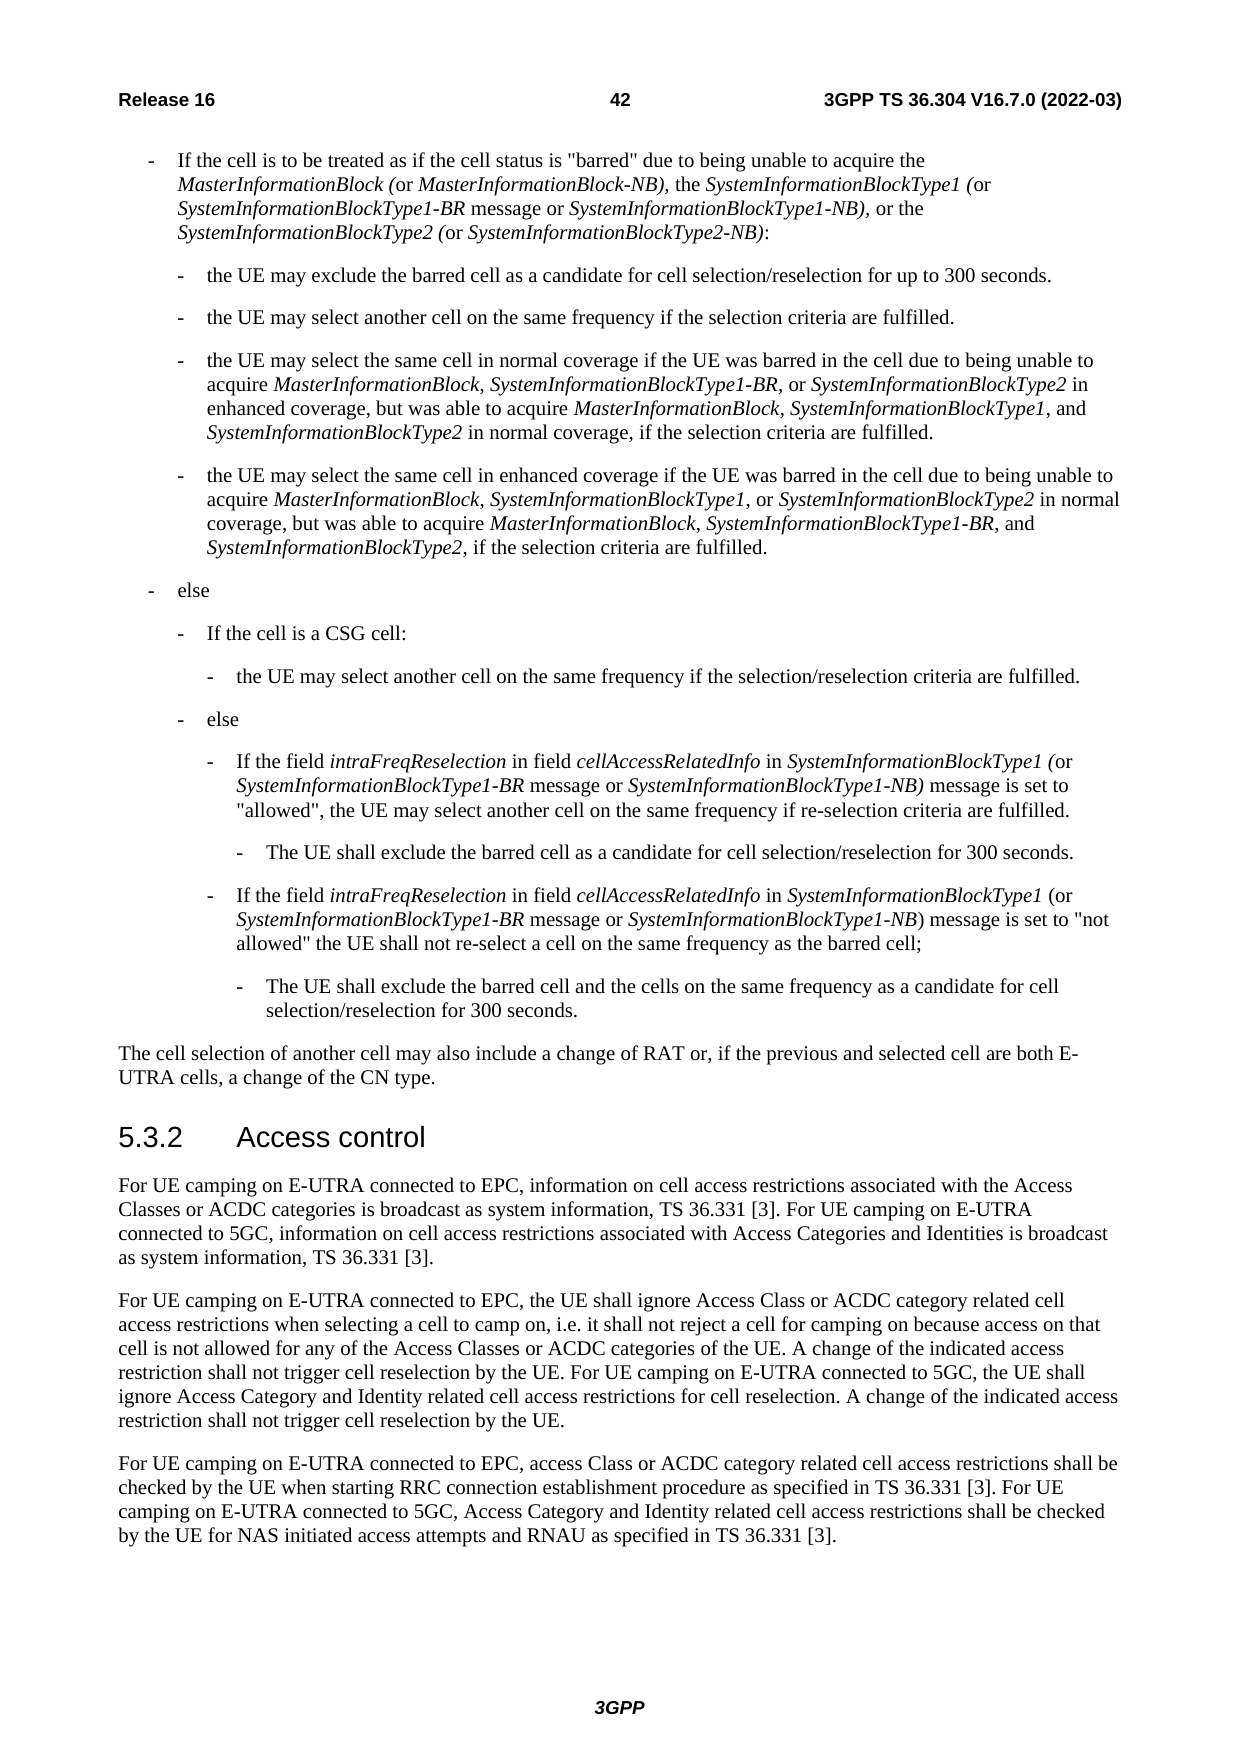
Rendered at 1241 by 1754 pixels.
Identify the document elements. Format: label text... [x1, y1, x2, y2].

text - The UE shall exclude the barred cell and the cells on the same frequency as a candidate for cell selection/reselection for 300 seconds. [236, 974, 1122, 1022]
text - If the field intraFreqReselection in field cellAccessRelatedInfo in SystemInformationBlockType1 (or SystemInformationBlockType1-BR message or SystemInformationBlockType1-NB) message is set to "allowed", the UE may select another cell on the same frequency if re-selection criteria are fulfilled. [207, 749, 1122, 822]
text - else [177, 707, 1122, 731]
text - the UE may select another cell on the same frequency if the selection/reselection criteria are fulfilled. [207, 664, 1122, 688]
text - If the field intraFreqReselection in field cellAccessRelatedInfo in SystemInformationBlockType1 (or SystemInformationBlockType1-BR message or SystemInformationBlockType1-NB) message is set to "not allowed" the UE shall not re-select a cell on the same frequency as the barred cell; [207, 883, 1122, 955]
text - the UE may select the same cell in normal coverage if the UE was barred in the cell due to being unable to acquire MasterInformationBlock, SystemInformationBlockType1-BR, or SystemInformationBlockType2 in enhanced coverage, but was able to acquire MasterInformationBlock, SystemInformationBlockType1, and SystemInformationBlockType2 in normal coverage, if the selection criteria are fulfilled. [177, 348, 1122, 444]
text - the UE may select the same cell in enhanced coverage if the UE was barred in the cell due to being unable to acquire MasterInformationBlock, SystemInformationBlockType1, or SystemInformationBlockType2 in normal coverage, but was able to acquire MasterInformationBlock, SystemInformationBlockType1-BR, and SystemInformationBlockType2, if the selection criteria are fulfilled. [177, 463, 1122, 559]
text - The UE shall exclude the barred cell as a candidate for cell selection/reselection for 300 seconds. [236, 840, 1122, 864]
text The cell selection of another cell may also include a change of RAT or, if the previous and selected cell are both E-UTRA cells, a change of the CN type. [118, 1041, 1122, 1089]
subtitle 5.3.2 Access control [118, 1120, 1122, 1154]
text - else [148, 578, 1122, 602]
text For UE camping on E-UTRA connected to EPC, the UE shall ignore Access Class or ACDC category related cell access restrictions when selecting a cell to camp on, i.e. it shall not reject a cell for camping on because access on that cell is not allowed for any of the Access Classes or ACDC categories of the UE. A change of the indicated access restriction shall not trigger cell reselection by the UE. For UE camping on E-UTRA connected to 5GC, the UE shall ignore Access Category and Identity related cell access restrictions for cell reselection. A change of the indicated access restriction shall not trigger cell reselection by the UE. [118, 1288, 1122, 1432]
text - If the cell is to be treated as if the cell status is "barred" due to being unable to acquire the MasterInformationBlock (or MasterInformationBlock-NB), the SystemInformationBlockType1 (or SystemInformationBlockType1-BR message or SystemInformationBlockType1-NB), or the SystemInformationBlockType2 (or SystemInformationBlockType2-NB): [148, 147, 1122, 244]
text For UE camping on E-UTRA connected to EPC, information on cell access restrictions associated with the Access Classes or ACDC categories is broadcast as system information, TS 36.331 [3]. For UE camping on E-UTRA connected to 5GC, information on cell access restrictions associated with Access Categories and Identities is broadcast as system information, TS 36.331 [3]. [118, 1173, 1122, 1269]
text For UE camping on E-UTRA connected to EPC, access Class or ACDC category related cell access restrictions shall be checked by the UE when starting RRC connection establishment procedure as specified in TS 36.331 [3]. For UE camping on E-UTRA connected to 5GC, Access Category and Identity related cell access restrictions shall be checked by the UE for NAS initiated access attempts and RNAU as specified in TS 36.331 [3]. [118, 1451, 1122, 1547]
text - the UE may select another cell on the same frequency if the selection criteria are fulfilled. [177, 305, 1122, 329]
text - If the cell is a CSG cell: [177, 621, 1122, 645]
text - the UE may exclude the barred cell as a candidate for cell selection/reselection for up to 300 seconds. [177, 262, 1122, 287]
